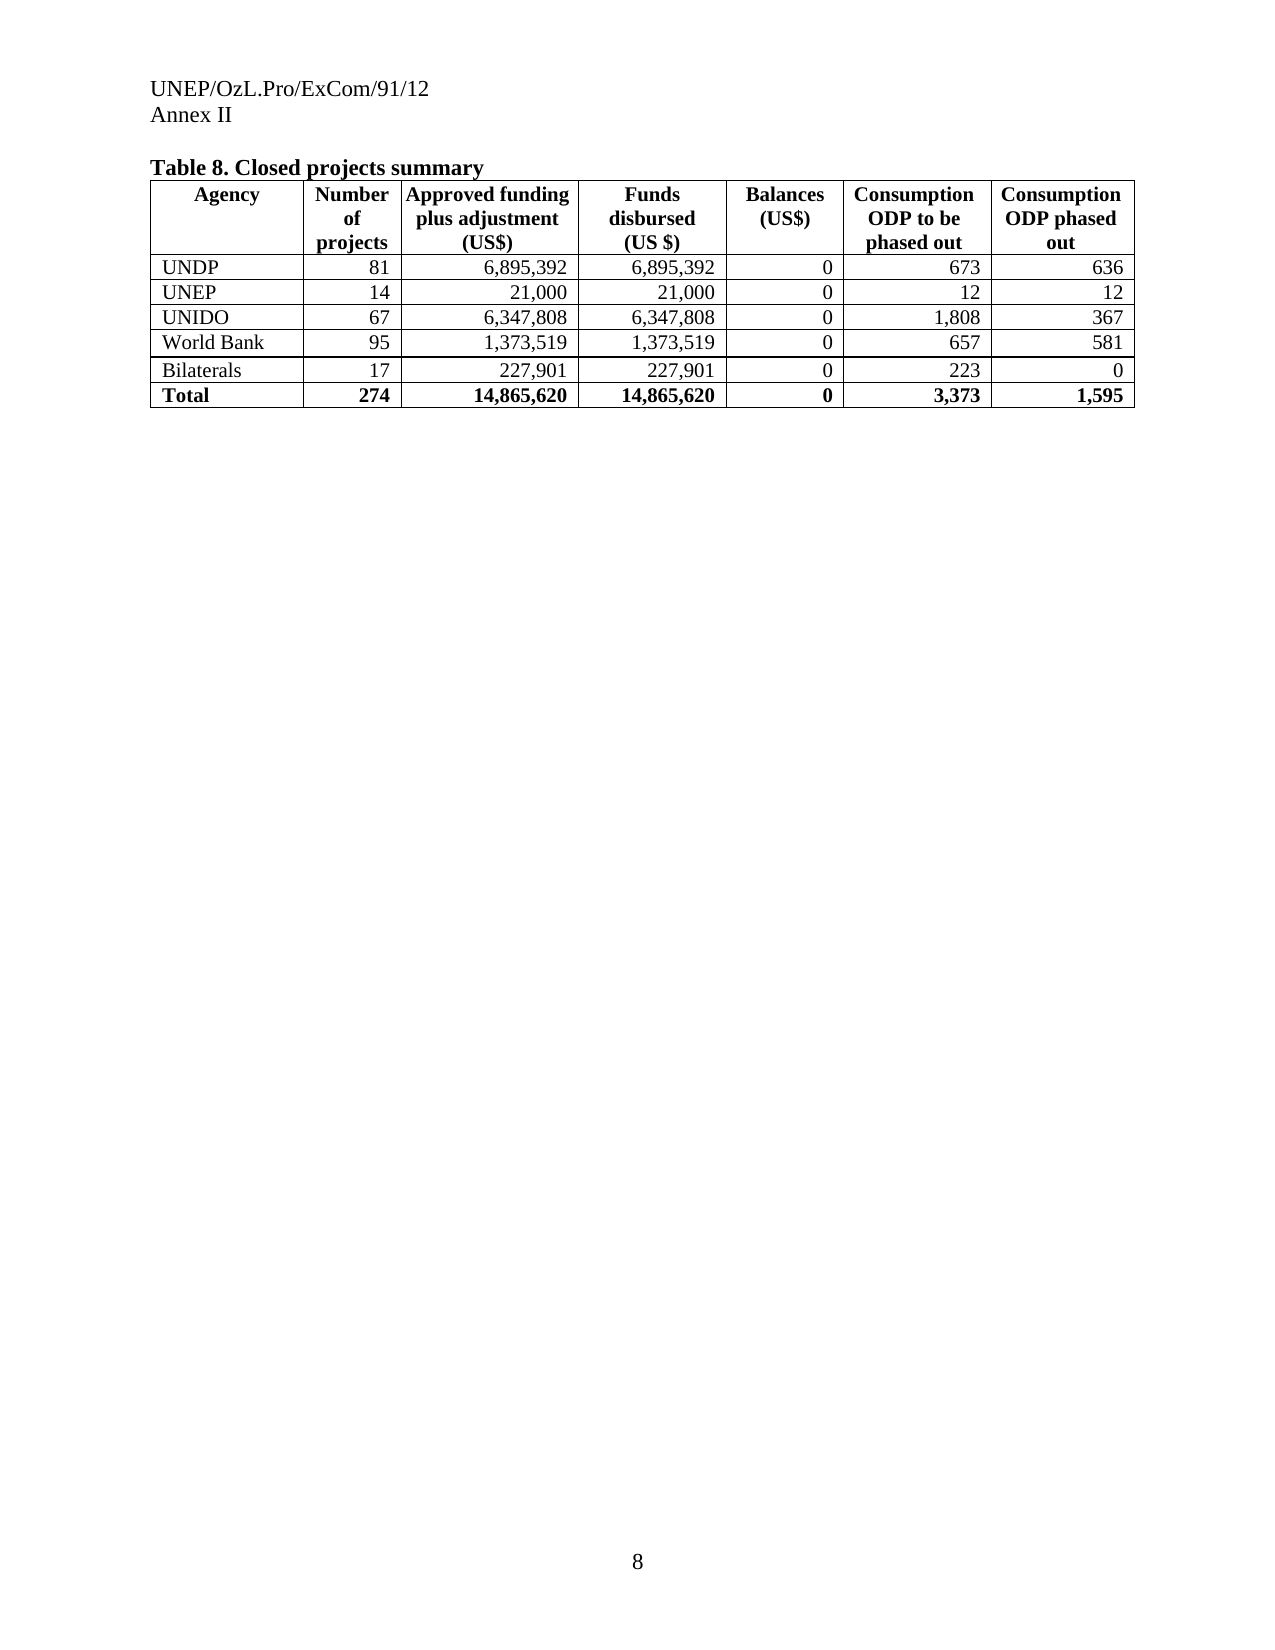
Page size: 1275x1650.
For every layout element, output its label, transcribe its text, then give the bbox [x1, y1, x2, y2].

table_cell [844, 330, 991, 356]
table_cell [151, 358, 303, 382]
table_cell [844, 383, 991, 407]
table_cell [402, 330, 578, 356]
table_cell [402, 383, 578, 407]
text Table 8. Closed projects summary [150, 154, 1125, 180]
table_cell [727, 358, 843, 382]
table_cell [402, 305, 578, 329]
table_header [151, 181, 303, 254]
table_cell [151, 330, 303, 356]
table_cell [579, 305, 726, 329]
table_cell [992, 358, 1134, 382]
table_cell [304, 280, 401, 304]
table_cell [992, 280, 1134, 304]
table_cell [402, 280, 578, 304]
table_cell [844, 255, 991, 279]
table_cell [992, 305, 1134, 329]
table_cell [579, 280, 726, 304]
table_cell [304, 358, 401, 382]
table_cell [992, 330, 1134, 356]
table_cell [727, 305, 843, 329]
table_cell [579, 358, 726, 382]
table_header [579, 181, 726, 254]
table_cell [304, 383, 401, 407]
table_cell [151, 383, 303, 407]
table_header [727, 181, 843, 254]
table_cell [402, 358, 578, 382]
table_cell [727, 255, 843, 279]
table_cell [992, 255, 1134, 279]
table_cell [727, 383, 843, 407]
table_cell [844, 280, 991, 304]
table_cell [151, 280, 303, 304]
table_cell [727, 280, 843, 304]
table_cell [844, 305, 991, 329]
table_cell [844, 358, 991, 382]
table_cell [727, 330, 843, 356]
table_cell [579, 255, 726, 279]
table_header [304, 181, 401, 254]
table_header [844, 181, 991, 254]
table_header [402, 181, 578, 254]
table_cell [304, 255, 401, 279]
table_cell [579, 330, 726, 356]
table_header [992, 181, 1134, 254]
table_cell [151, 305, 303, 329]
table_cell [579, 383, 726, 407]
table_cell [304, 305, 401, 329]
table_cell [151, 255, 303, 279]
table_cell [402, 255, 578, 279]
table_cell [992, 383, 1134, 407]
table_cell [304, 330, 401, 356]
